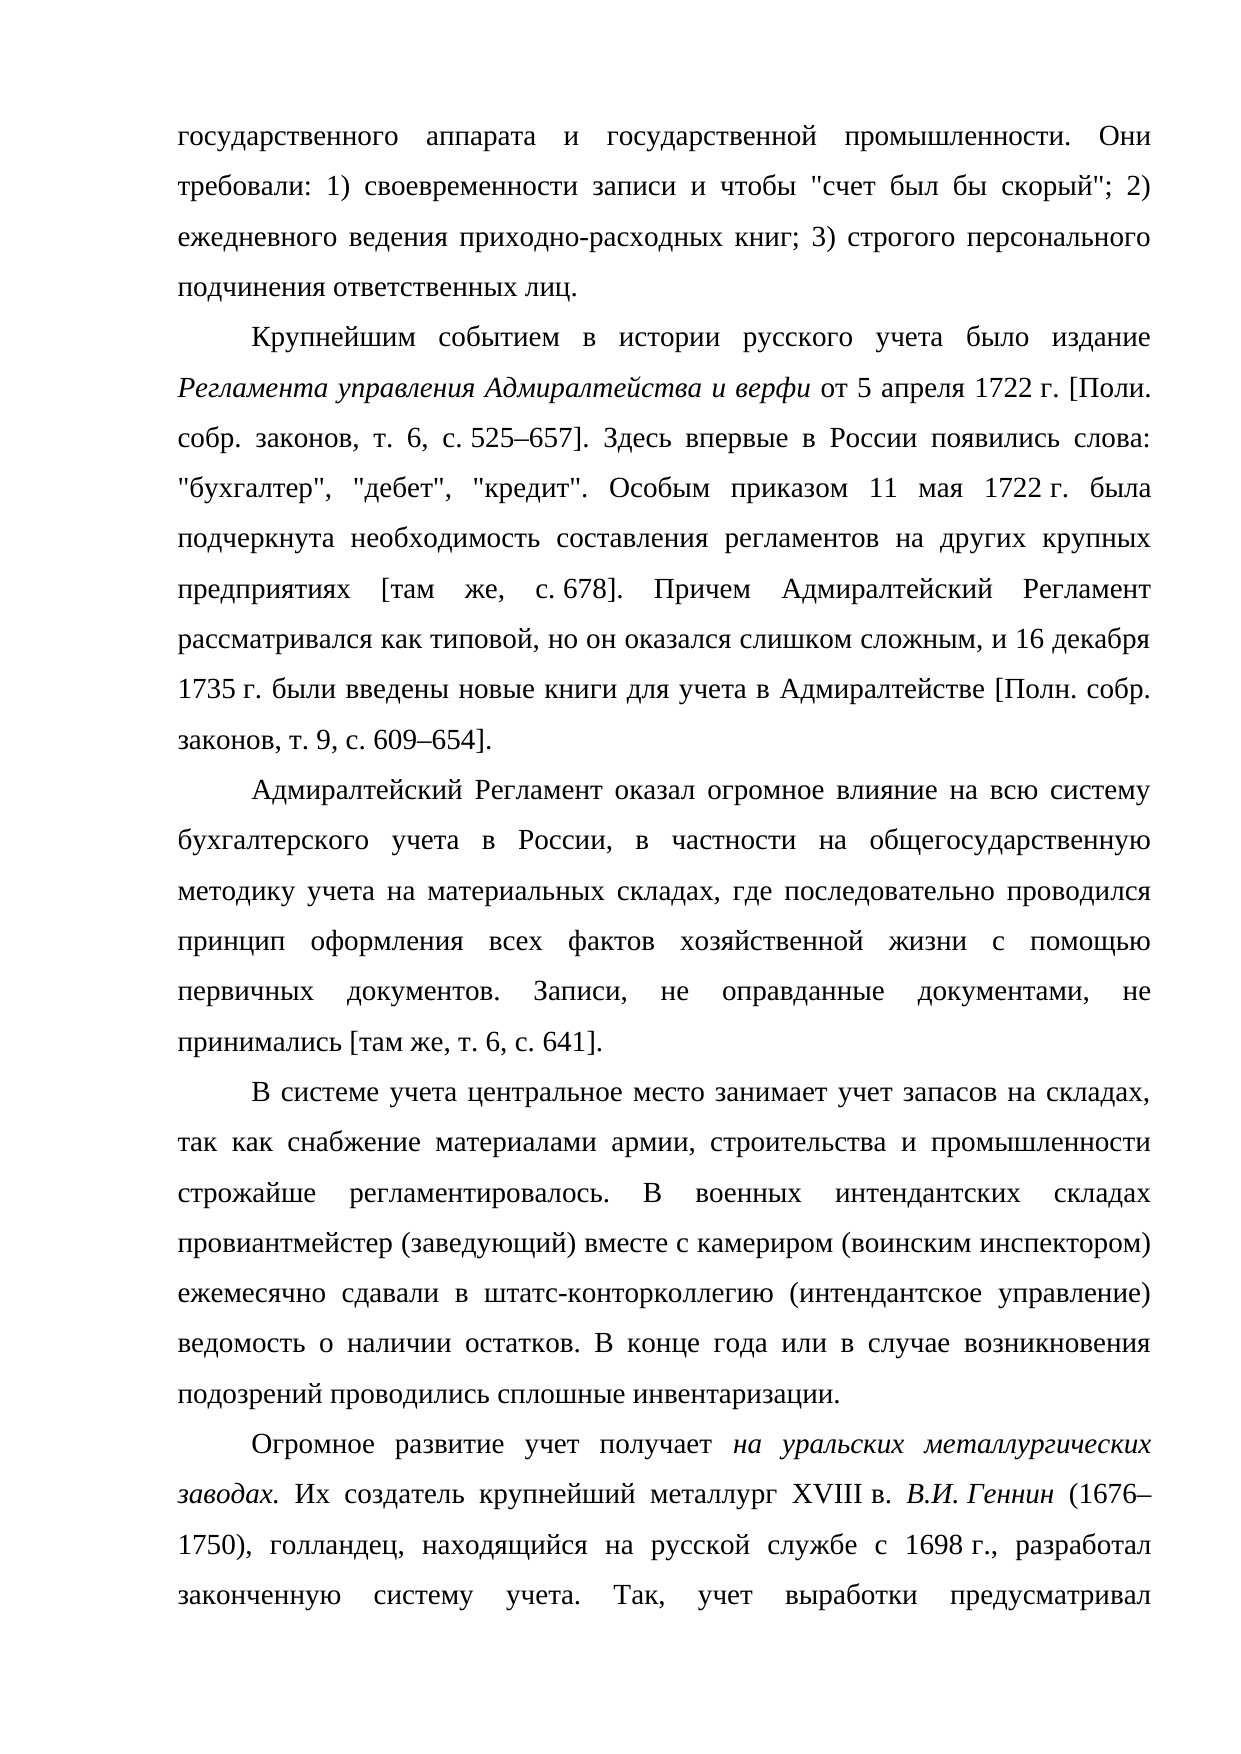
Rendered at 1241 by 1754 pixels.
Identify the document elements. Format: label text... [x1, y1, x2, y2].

text Адмиралтейский Регламент оказал огромное влияние на всю систему бухгалтерского учета в России, в частности на общегосударственную методику учета на материальных складах, где последовательно проводился принцип оформления всех фактов хозяйственной жизни с помощью первичных документов. Записи, не оправданные документами, не принимались [там же, т. 6, с. 641]. [177, 772, 1152, 1057]
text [177, 1426, 1152, 1611]
text Крупнейшим событием в истории русского учета было издание Регламента управления Адмиралтейства и верфи от 5 апреля . [Поли. собр. законов, т. 6, с. 525–657]. Здесь впервые в России появились слова: "бухгалтер", "дебет", "кредит". Особым приказом 11 мая . была подчеркнута необходимость составления регламентов на других крупных предприятиях [там же, с. 678]. Причем Адмиралтейский Регламент рассматривался как типовой, но он оказался слишком сложным, и 16 декабря . были введены новые книги для учета в Адмиралтействе [Полн. собр. законов, т. 9, с. 609–654]. [177, 319, 1152, 755]
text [177, 118, 1152, 303]
text В системе учета центральное место занимает учет запасов на складах, так как снабжение материалами армии, строительства и промышленности строжайше регламентировалось. В военных интендантских складах провиантмейстер (заведующий) вместе с камериром (воинским инспектором) ежемесячно сдавали в штатс-конторколлегию (интендантское управление) ведомость о наличии остатков. В конце года или в случае возникновения подозрений проводились сплошные инвентаризации. [177, 1074, 1152, 1409]
